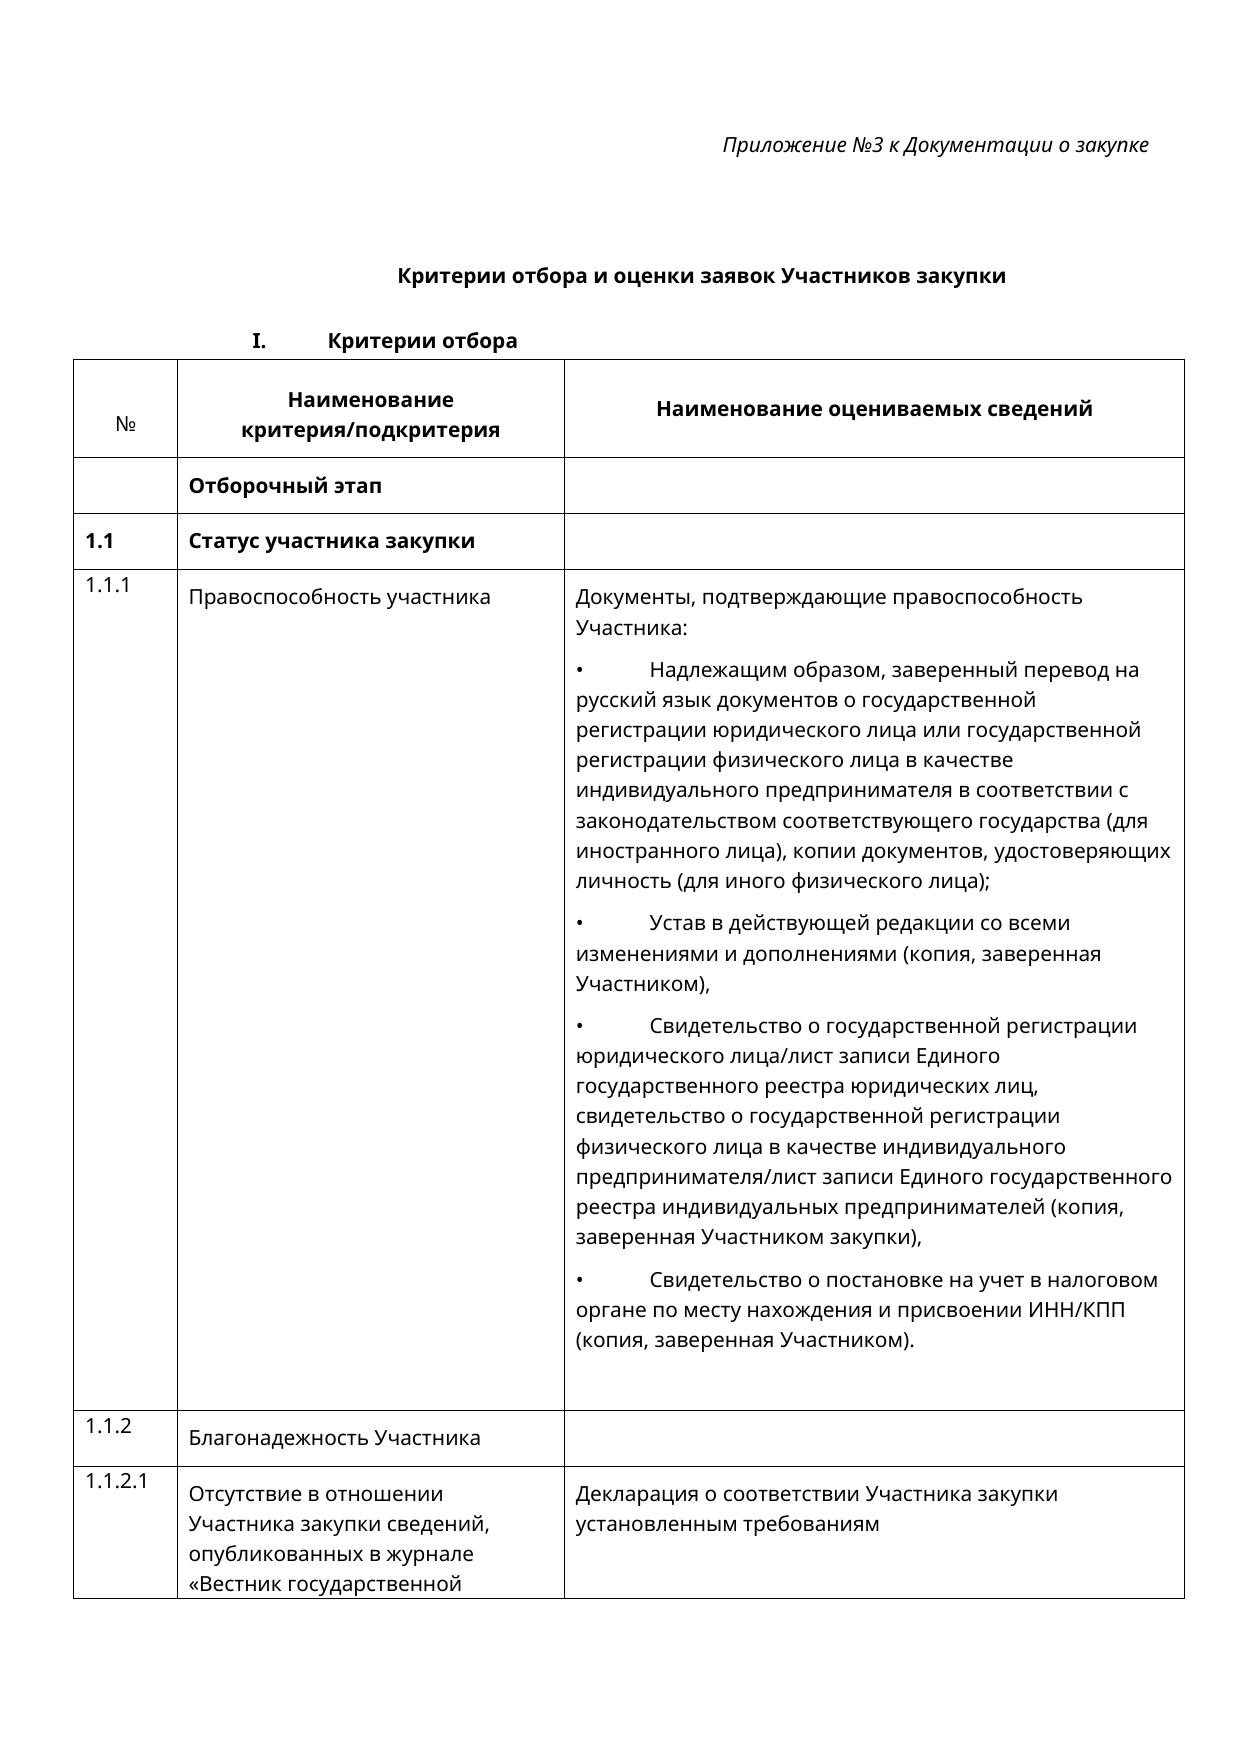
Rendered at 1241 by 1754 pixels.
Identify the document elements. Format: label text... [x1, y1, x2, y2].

table_cell Статус участника закупки [178, 514, 564, 569]
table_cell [178, 1467, 564, 1598]
list Критерии отбора [252, 326, 1152, 355]
table_cell [565, 1411, 1184, 1466]
table_cell Документы, подтверждающие правоспособность Участника: • Надлежащим образом, заверенный перевод на русский язык документов о государственной регистрации юридического лица или государственной регистрации физического лица в качестве индивидуального предпринимателя в соответствии с законодательством соответствующего государства (для иностранного лица), копии документов, удостоверяющих личность (для иного физического лица); • Устав в действующей редакции со всеми изменениями и дополнениями (копия, заверенная Участником), • Свидетельство о государственной регистрации юридического лица/лист записи Единого государственного реестра юридических лиц, свидетельство о государственной регистрации физического лица в качестве индивидуального предпринимателя/лист записи Единого государственного реестра индивидуальных предпринимателей (копия, заверенная Участником закупки), • Свидетельство о постановке на учет в налоговом органе по месту нахождения и присвоении ИНН/КПП (копия, заверенная Участником). [565, 570, 1184, 1410]
table_cell 1.1.1 [74, 570, 177, 1410]
table_cell 1.1.2.1 [74, 1467, 177, 1598]
table_cell [565, 458, 1184, 513]
table_header Наименование критерия/подкритерия [178, 360, 564, 457]
table_cell Отборочный этап [178, 458, 564, 513]
table_header № [74, 360, 177, 457]
list Приложение №3 к Документации о закупке [252, 131, 1152, 159]
table_cell [565, 514, 1184, 569]
table_cell [74, 458, 177, 513]
table_header Наименование оцениваемых сведений [565, 360, 1184, 457]
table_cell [565, 1467, 1184, 1598]
table_cell Благонадежность Участника [178, 1411, 564, 1466]
table_cell 1.1 [74, 514, 177, 569]
list Критерии отбора и оценки заявок Участников закупки [252, 261, 1152, 289]
table_cell 1.1.2 [74, 1411, 177, 1466]
table_cell Правоспособность участника [178, 570, 564, 1410]
